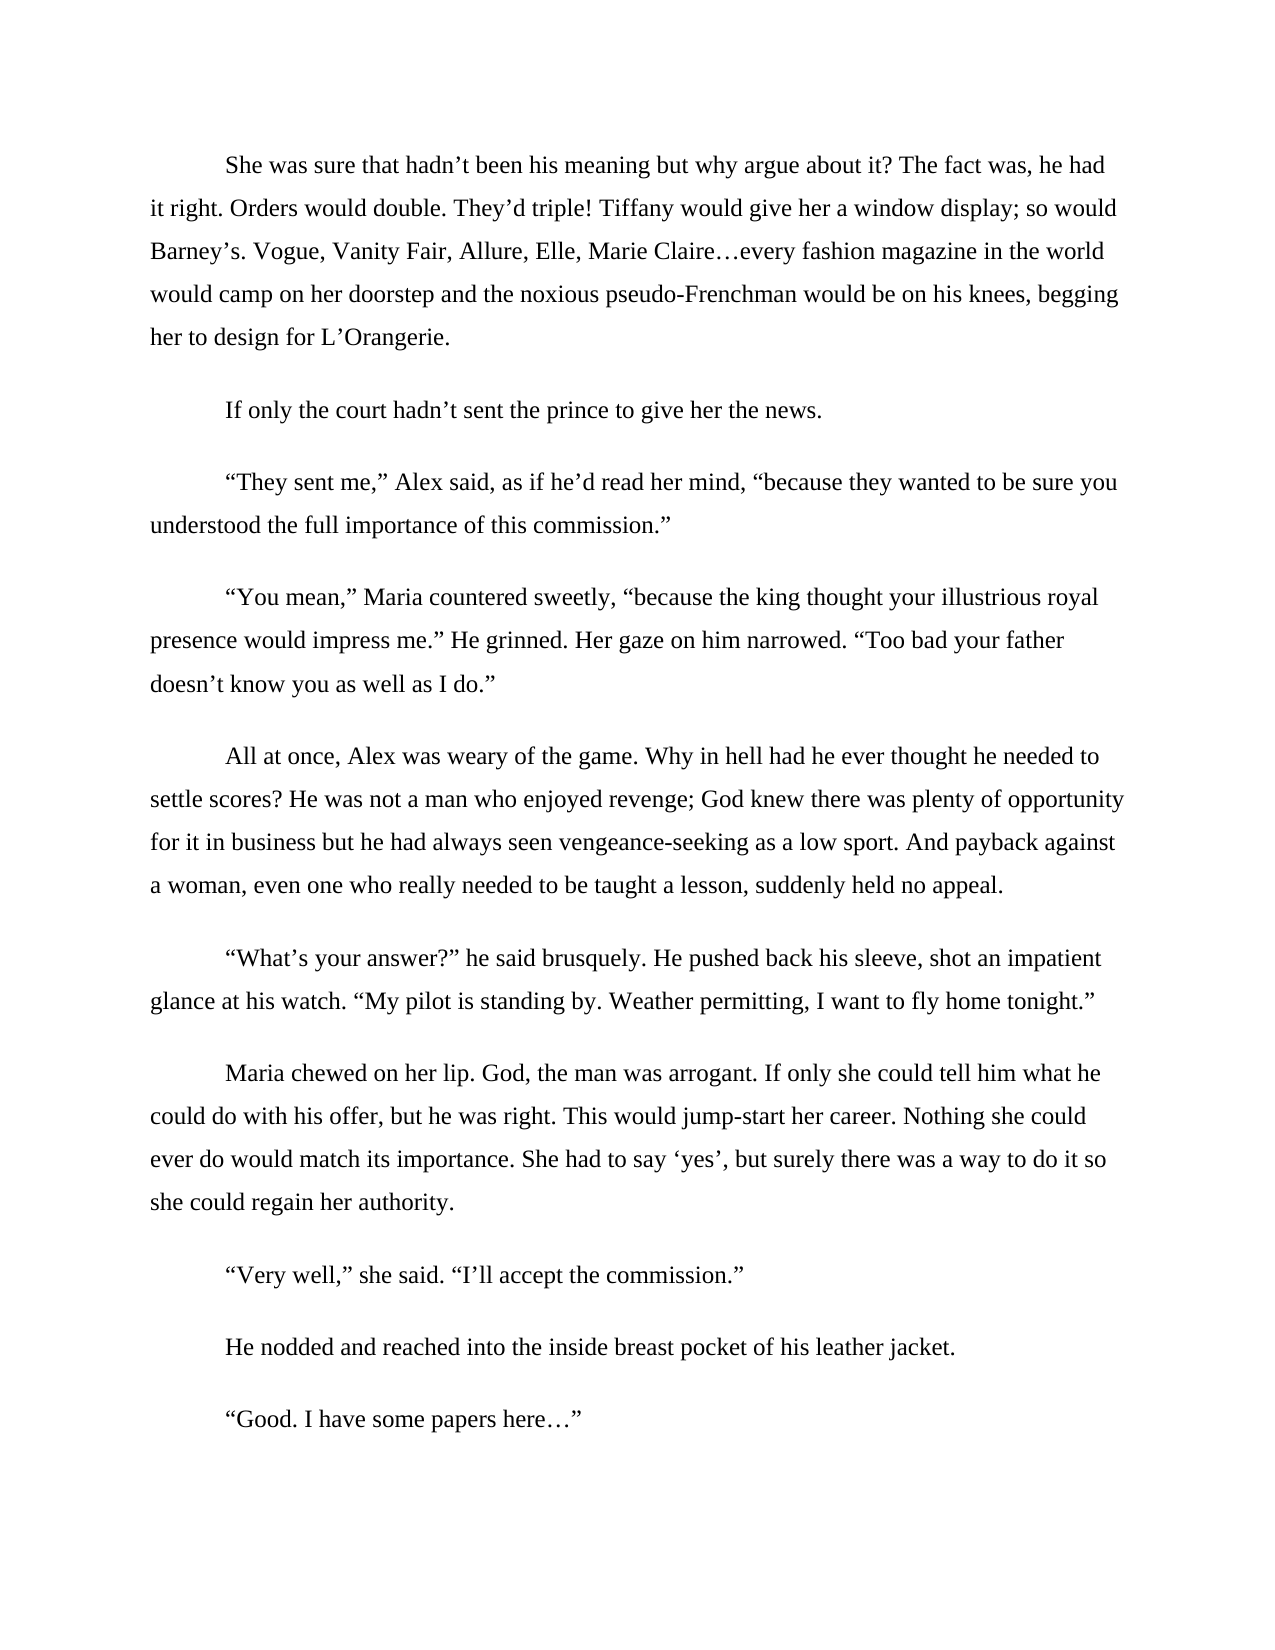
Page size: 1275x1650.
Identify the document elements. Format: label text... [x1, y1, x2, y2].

text He nodded and reached into the inside breast pocket of his leather jacket. [150, 1332, 1125, 1361]
text All at once, Alex was weary of the game. Why in hell had he ever thought he needed to settle scores? He was not a man who enjoyed revenge; God knew there was plenty of opportunity for it in business but he had always seen vengeance-seeking as a low sport. And payback against a woman, even one who really needed to be taught a lesson, suddenly held no appeal. [150, 741, 1125, 899]
text She was sure that hadn’t been his meaning but why argue about it? The fact was, he had it right. Orders would double. They’d triple! Tiffany would give her a window display; so would Barney’s. Vogue, Vanity Fair, Allure, Elle, Marie Claire…every fashion magazine in the world would camp on her doorstep and the noxious pseudo-Frenchman would be on his knees, begging her to design for L’Orangerie. [150, 150, 1125, 351]
text Maria chewed on her lip. God, the man was arrogant. If only she could tell him what he could do with his offer, but he was right. This would jump-start her career. Nothing she could ever do would match its importance. She had to say ‘yes’, but surely there was a way to do it so she could regain her authority. [150, 1058, 1125, 1216]
text “What’s your answer?” he said brusquely. He pushed back his sleeve, shot an impatient glance at his watch. “My pilot is standing by. Weather permitting, I want to fly home tonight.” [150, 943, 1125, 1014]
text “Good. I have some papers here…” [150, 1404, 1125, 1433]
text If only the court hadn’t sent the prince to give her the news. [150, 395, 1125, 423]
text “Very well,” she said. “I’ll accept the commission.” [150, 1260, 1125, 1288]
text “You mean,” Maria countered sweetly, “because the king thought your illustrious royal presence would impress me.” He grinned. Her gaze on him narrowed. “Too bad your father doesn’t know you as well as I do.” [150, 582, 1125, 697]
text “They sent me,” Alex said, as if he’d read her mind, “because they wanted to be sure you understood the full importance of this commission.” [150, 467, 1125, 539]
